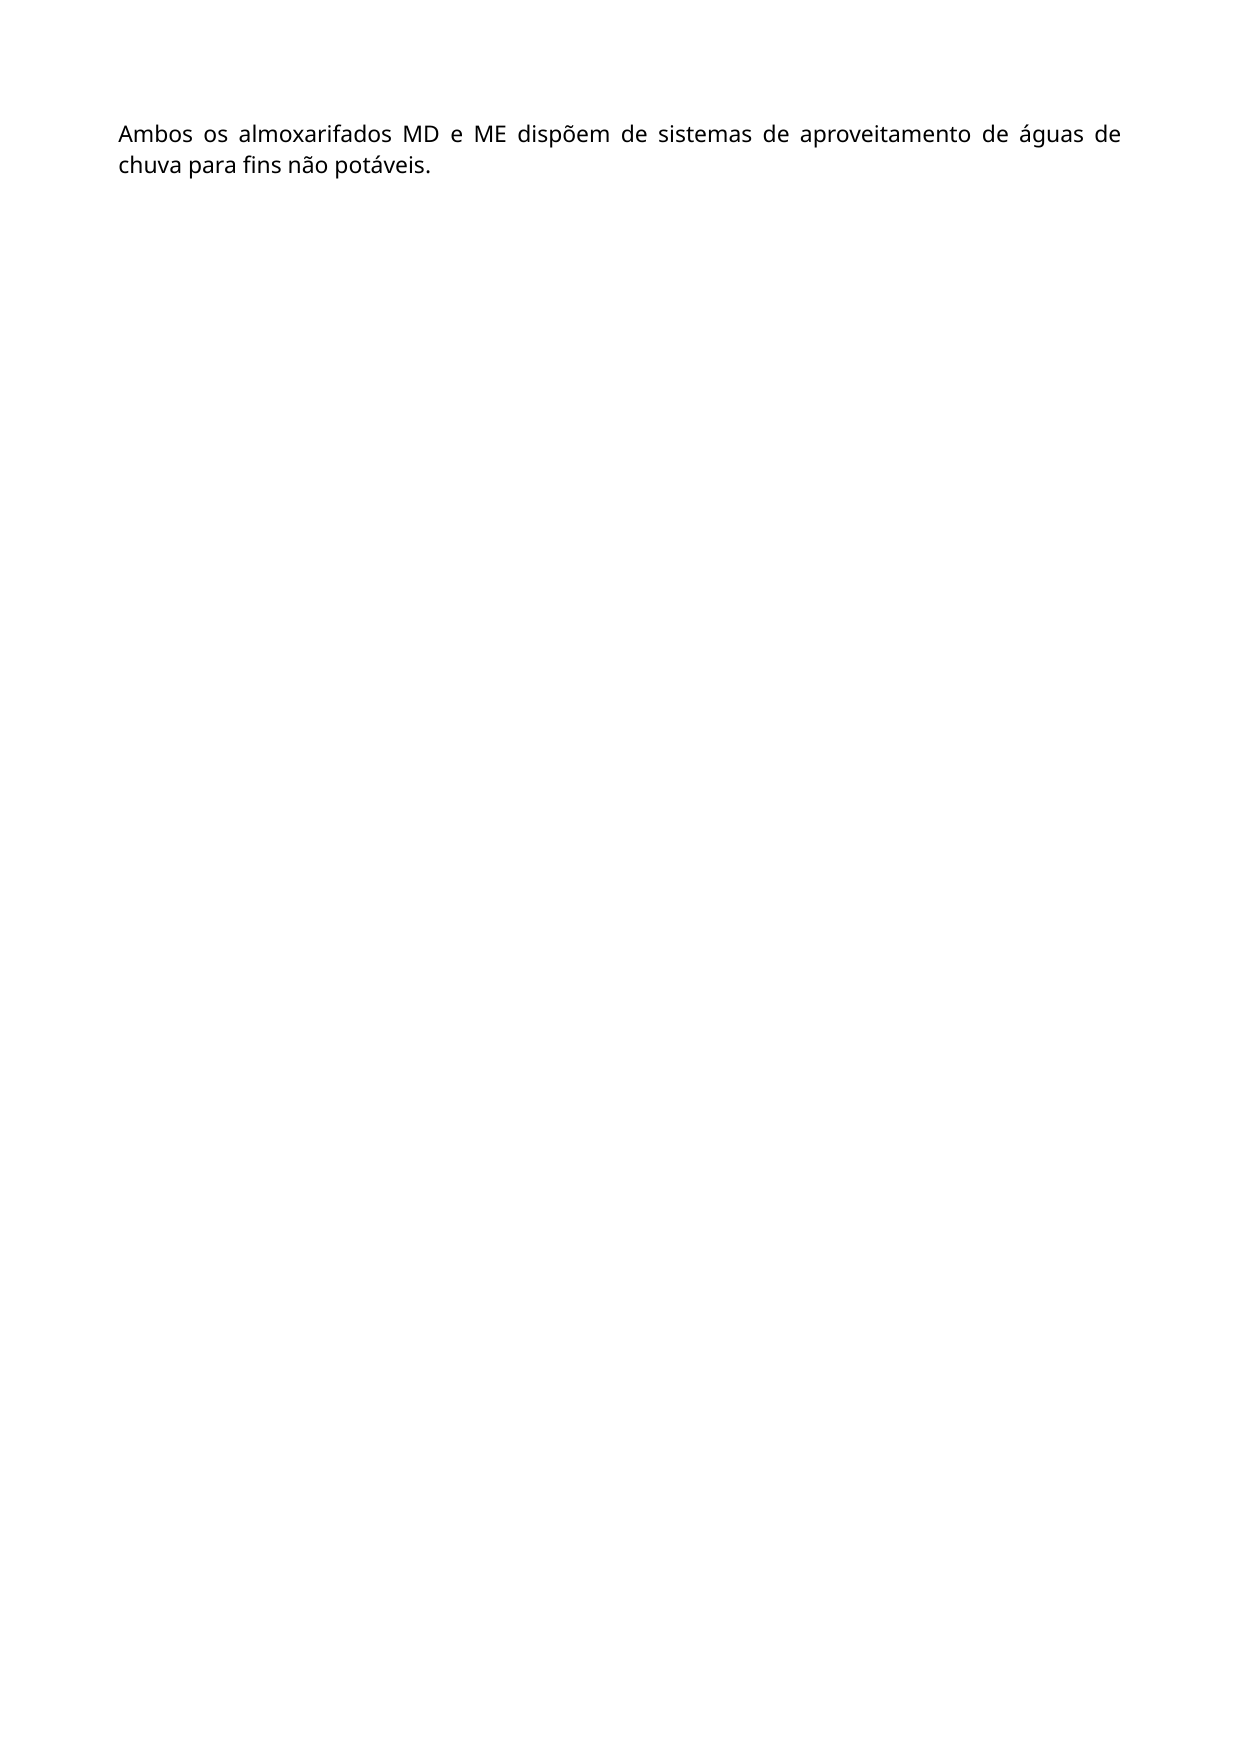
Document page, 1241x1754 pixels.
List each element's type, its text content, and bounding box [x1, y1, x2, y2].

text Ambos os almoxarifados MD e ME dispõem de sistemas de aproveitamento de águas de chuva para fins não potáveis. [118, 118, 1122, 181]
